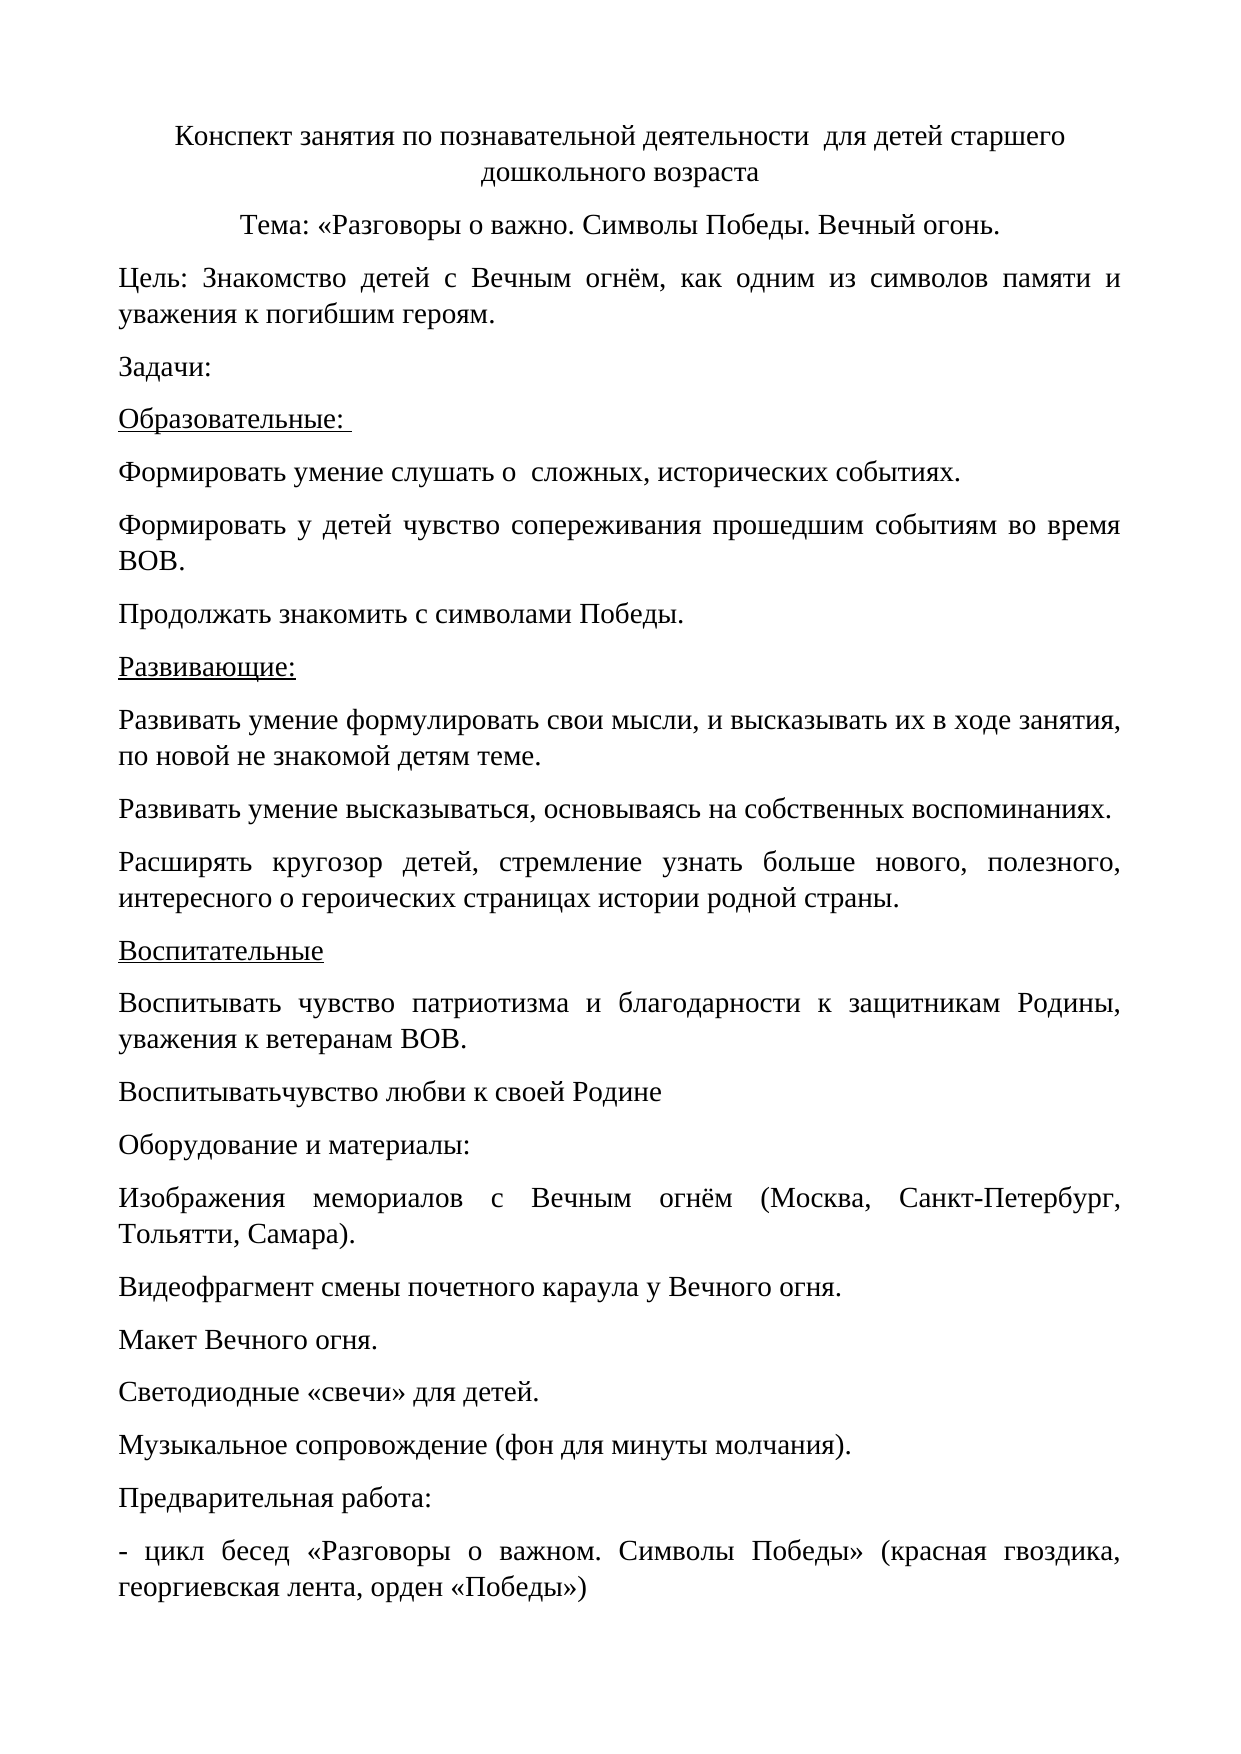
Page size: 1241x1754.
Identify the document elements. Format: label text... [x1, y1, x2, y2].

text Воспитательные [118, 933, 1122, 966]
text Расширять кругозор детей, стремление узнать больше нового, полезного, интересного о героических страницах истории родной страны. [118, 844, 1122, 913]
text Музыкальное сопровождение (фон для минуты молчания). [118, 1427, 1122, 1461]
text Светодиодные «свечи» для детей. [118, 1374, 1122, 1408]
text Цель: Знакомство детей с Вечным огнём, как одним из символов памяти и уважения к погибшим героям. [118, 260, 1122, 329]
text Тема: «Разговоры о важно. Символы Победы. Вечный огонь. [118, 207, 1122, 241]
text - цикл бесед «Разговоры о важном. Символы Победы» (красная гвоздика, георгиевская лента, орден «Победы») [118, 1533, 1122, 1603]
text Изображения мемориалов с Вечным огнём (Москва, Санкт-Петербург, Тольятти, Самара). [118, 1180, 1122, 1250]
text Формировать у детей чувство сопереживания прошедшим событиям во время ВОВ. [118, 507, 1122, 577]
text Развивающие: [118, 649, 1122, 683]
text Образовательные: [118, 402, 1122, 435]
text Развивать умение формулировать свои мысли, и высказывать их в ходе занятия, по новой не знакомой детям теме. [118, 702, 1122, 772]
text Формировать умение слушать о сложных, исторических событиях. [118, 454, 1122, 488]
text Оборудование и материалы: [118, 1127, 1122, 1161]
text Задачи: [118, 349, 1122, 382]
text Продолжать знакомить с символами Победы. [118, 596, 1122, 630]
text Воспитыватьчувство любви к своей Родине [118, 1074, 1122, 1108]
text Предварительная работа: [118, 1480, 1122, 1514]
text Макет Вечного огня. [118, 1322, 1122, 1355]
text Видеофрагмент смены почетного караула у Вечного огня. [118, 1269, 1122, 1302]
text Развивать умение высказываться, основываясь на собственных воспоминаниях. [118, 791, 1122, 824]
text Воспитывать чувство патриотизма и благодарности к защитникам Родины, уважения к ветеранам ВОВ. [118, 985, 1122, 1055]
text Конспект занятия по познавательной деятельности для детей старшего дошкольного возраста [118, 118, 1122, 188]
